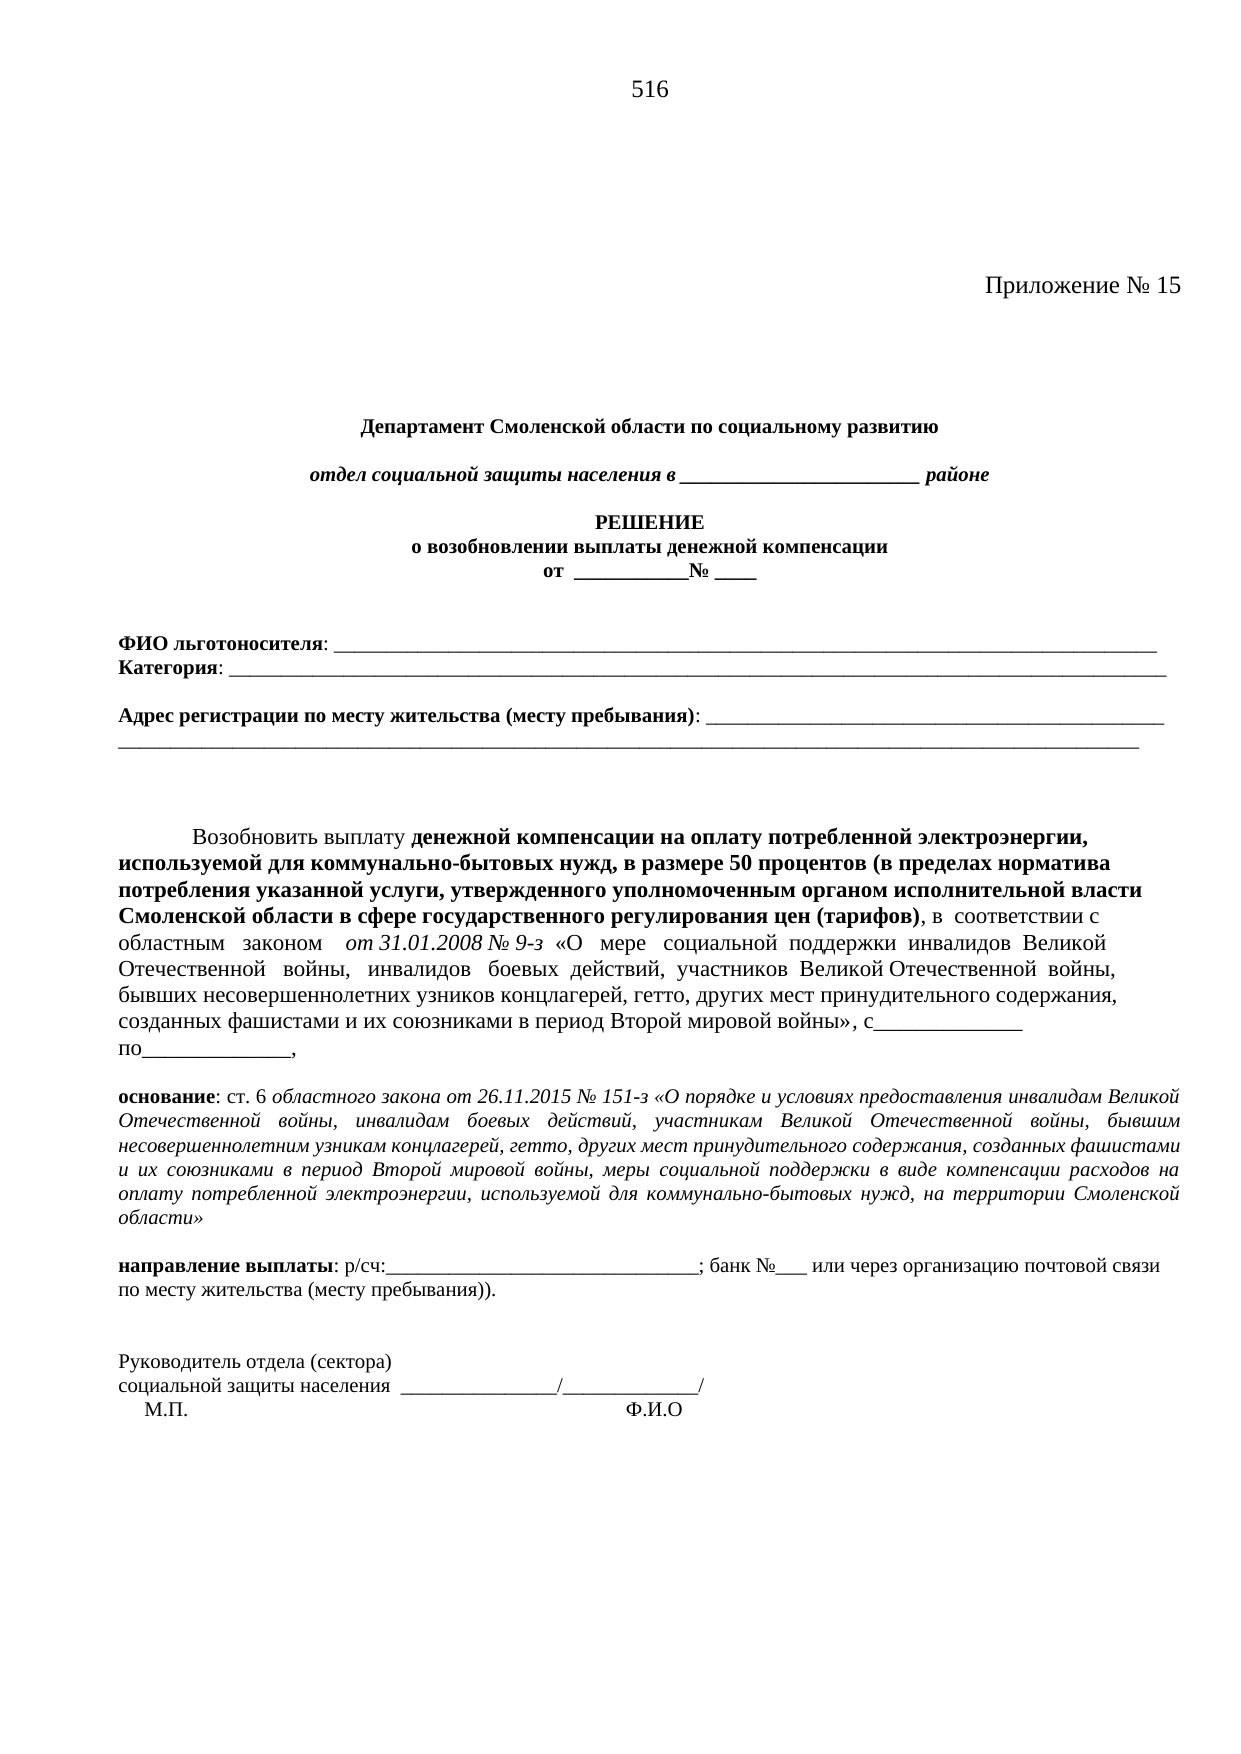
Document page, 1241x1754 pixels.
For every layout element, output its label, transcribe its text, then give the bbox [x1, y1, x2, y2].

text о возобновлении выплаты денежной компенсации [118, 534, 1181, 558]
text от ___________№ ____ [118, 558, 1181, 582]
text направление выплаты: р/сч:______________________________; банк №___ или через организацию почтовой связи по месту жительства (месту пребывания)). [118, 1253, 1181, 1301]
text Адрес регистрации по месту жительства (месту пребывания): ____________________________________________ [118, 703, 1181, 727]
text Приложение № 15 [118, 270, 1181, 299]
text __________________________________________________________________________________________________ [118, 727, 1181, 751]
text основание: ст. 6 областного закона от 26.11.2015 № 151-з «О порядке и условиях предоставления инвалидам Великой Отечественной войны, инвалидам боевых действий, участникам Великой Отечественной войны, бывшим несовершеннолетним узникам концлагерей, гетто, других мест принудительного содержания, созданных фашистами и их союзниками в период Второй мировой войны, меры социальной поддержки в виде компенсации расходов на оплату потребленной электроэнергии, используемой для коммунально-бытовых нужд, на территории Смоленской области» [118, 1084, 1181, 1229]
text ФИО льготоносителя: _______________________________________________________________________________ [118, 631, 1181, 655]
text Категория: __________________________________________________________________________________________ [118, 655, 1181, 679]
text отдел социальной защиты населения в _______________________ районе [118, 462, 1181, 486]
text Возобновить выплату денежной компенсации на оплату потребленной электроэнергии, используемой для коммунально-бытовых нужд, в размере 50 процентов (в пределах норматива потребления указанной услуги, утвержденного уполномоченным органом исполнительной власти Смоленской области в сфере государственного регулирования цен (тарифов), в соответствии с областным законом от 31.01.2008 № 9-з «О мере социальной поддержки инвалидов Великой Отечественной войны, инвалидов боевых действий, участников Великой Отечественной войны, бывших несовершеннолетних узников концлагерей, гетто, других мест принудительного содержания, созданных фашистами и их союзниками в период Второй мировой войны», с_____________ по_____________, [118, 823, 1181, 1060]
text социальной защиты населения _______________/_____________/ [118, 1373, 1181, 1397]
text Руководитель отдела (сектора) [118, 1349, 1181, 1373]
text Департамент Смоленской области по социальному развитию [118, 414, 1181, 438]
text М.П. Ф.И.О [118, 1397, 1181, 1421]
text РЕШЕНИЕ [118, 510, 1181, 534]
